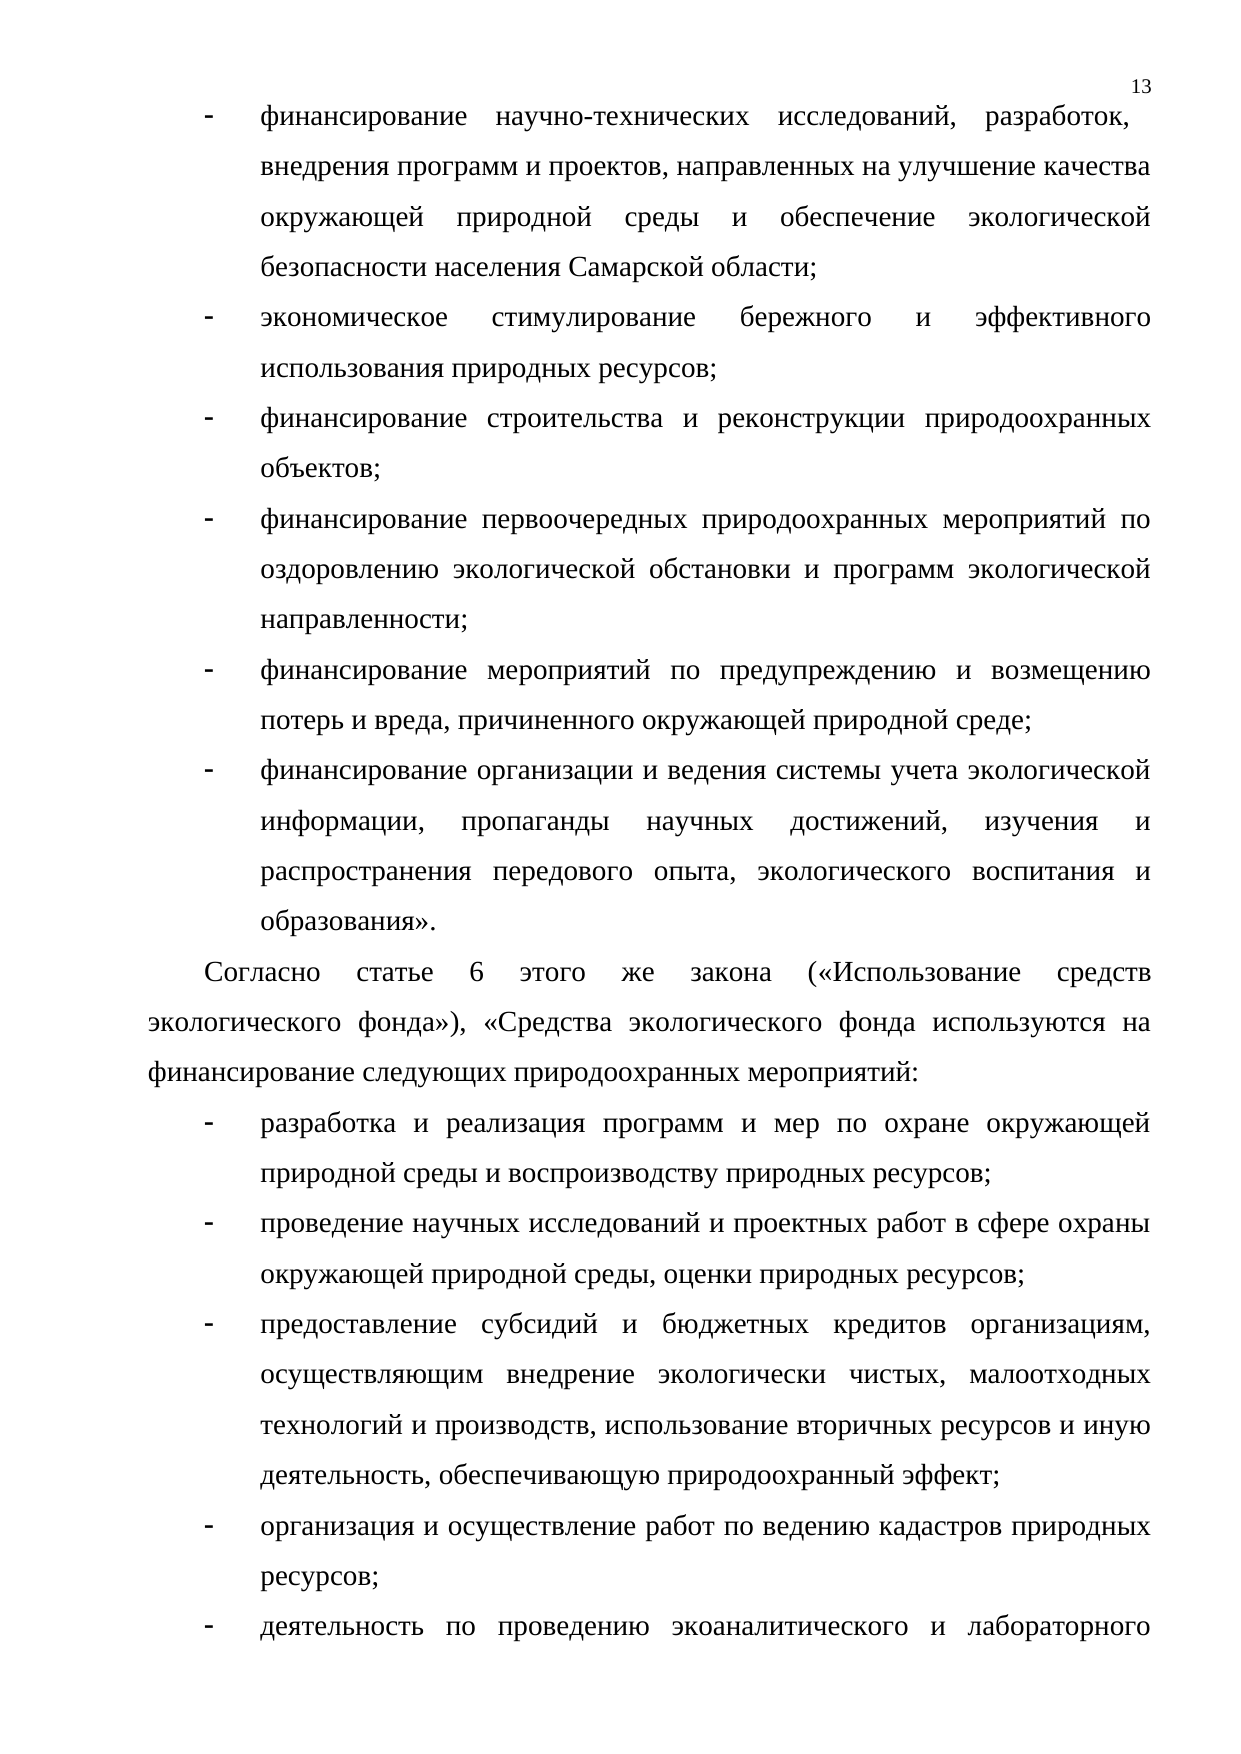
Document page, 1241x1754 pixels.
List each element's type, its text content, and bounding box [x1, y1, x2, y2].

list финансирование мероприятий по предупреждению и возмещению потерь и вреда, причиненного окружающей природной среде; [204, 652, 1152, 736]
list финансирование строительства и реконструкции природоохранных объектов; [204, 400, 1152, 484]
text Согласно статье 6 этого же закона («Использование средств экологического фонда»), «Средства экологического фонда используются на финансирование следующих природоохранных мероприятий: [148, 954, 1152, 1088]
list организация и осуществление работ по ведению кадастров природных ресурсов; [204, 1508, 1152, 1592]
list проведение научных исследований и проектных работ в сфере охраны окружающей природной среды, оценки природных ресурсов; [204, 1206, 1152, 1289]
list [204, 1608, 1152, 1642]
list экономическое стимулирование бережного и эффективного использования природных ресурсов; [204, 299, 1152, 383]
list финансирование научно-технических исследований, разработок, внедрения программ и проектов, направленных на улучшение качества окружающей природной среды и обеспечение экологической безопасности населения Самарской области; [204, 98, 1152, 282]
list финансирование организации и ведения системы учета экологической информации, пропаганды научных достижений, изучения и распространения передового опыта, экологического воспитания и образования». [204, 752, 1152, 937]
list предоставление субсидий и бюджетных кредитов организациям, осуществляющим внедрение экологически чистых, малоотходных технологий и производств, использование вторичных ресурсов и иную деятельность, обеспечивающую природоохранный эффект; [204, 1306, 1152, 1491]
list финансирование первоочередных природоохранных мероприятий по оздоровлению экологической обстановки и программ экологической направленности; [204, 501, 1152, 635]
list разработка и реализация программ и мер по охране окружающей природной среды и воспроизводству природных ресурсов; [204, 1105, 1152, 1189]
